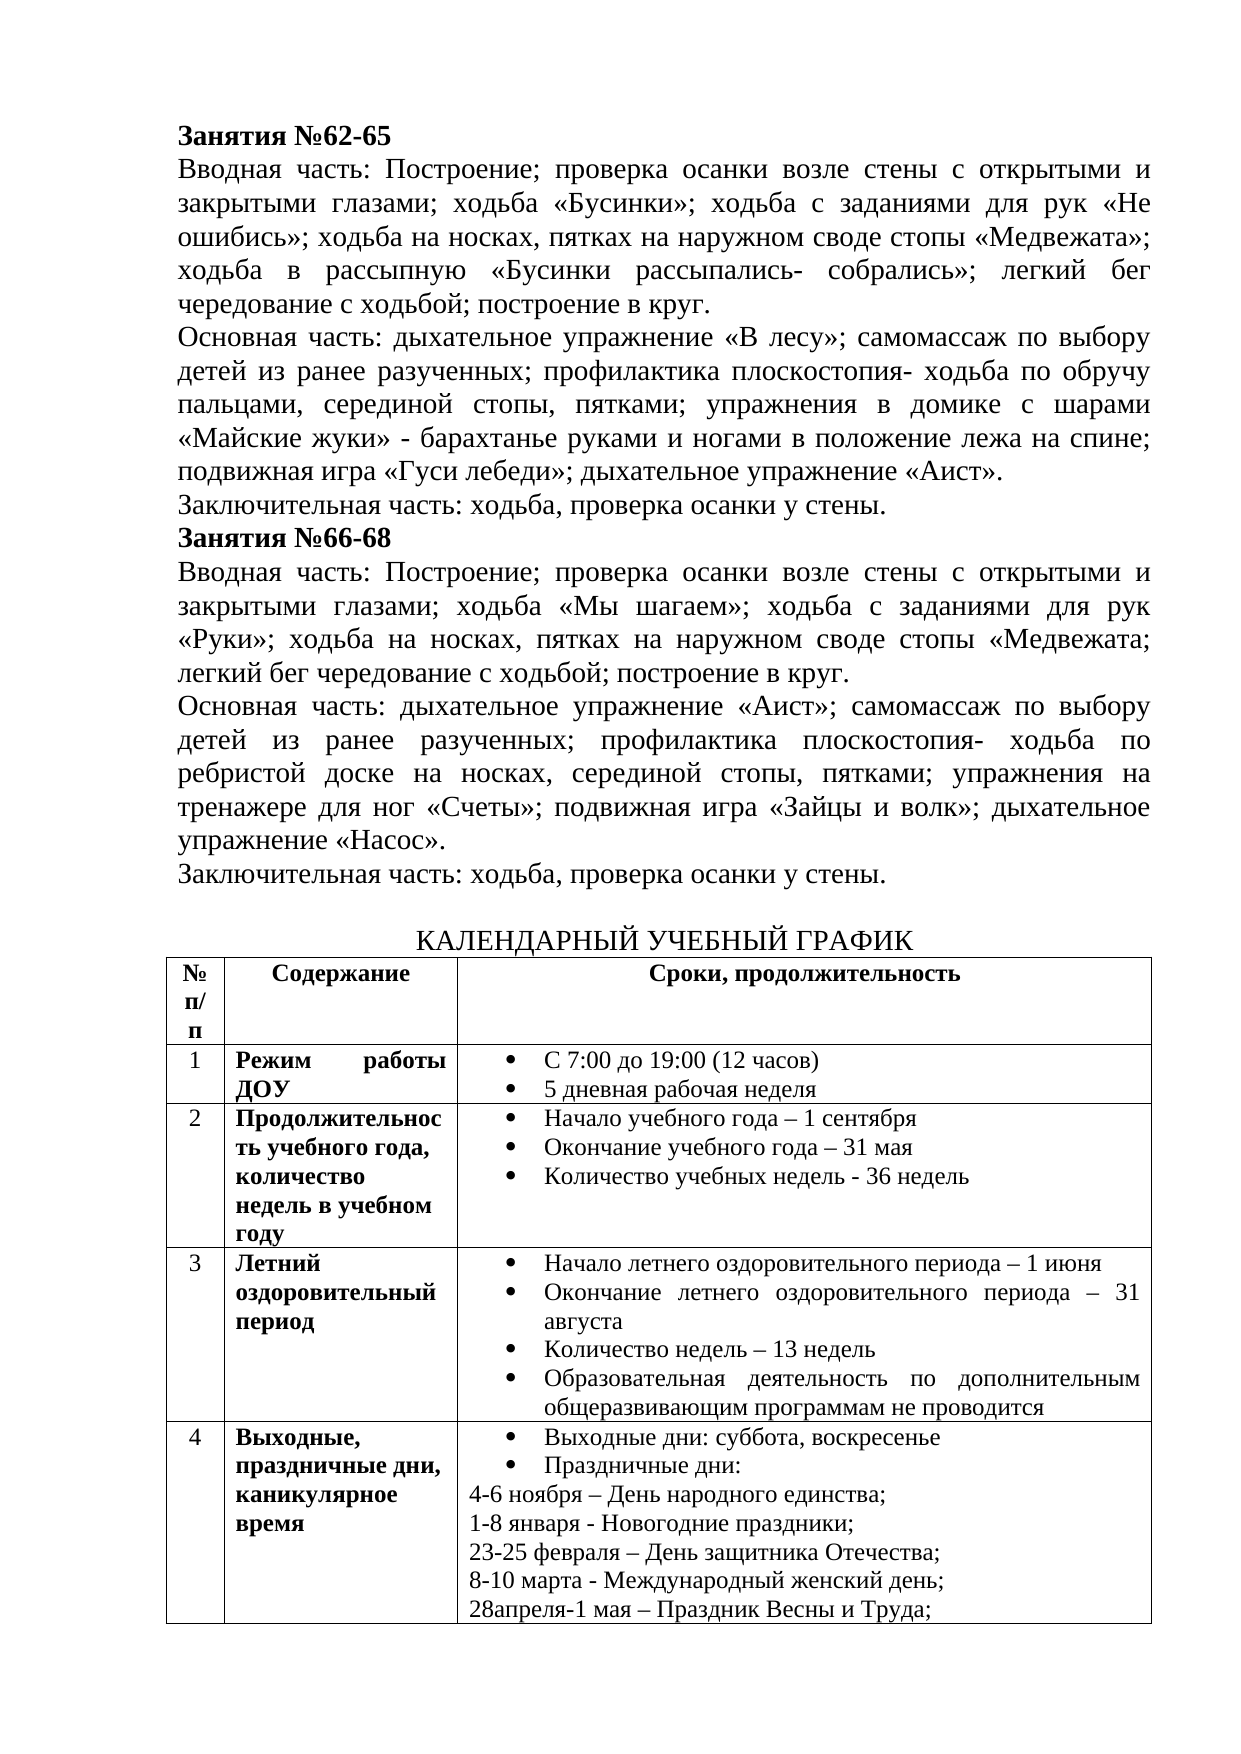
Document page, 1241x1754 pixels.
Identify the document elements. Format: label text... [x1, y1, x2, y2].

text Вводная часть: Построение; проверка осанки возле стены с открытыми и закрытыми глазами; ходьба «Бусинки»; ходьба с заданиями для рук «Не ошибись»; ходьба на носках, пятках на наружном своде стопы «Медвежата»; ходьба в рассыпную «Бусинки рассыпались- собрались»; легкий бег чередование с ходьбой; построение в круг. [177, 152, 1152, 319]
text Основная часть: дыхательное упражнение «В лесу»; самомассаж по выбору детей из ранее разученных; профилактика плоскостопия- ходьба по обручу пальцами, серединой стопы, пятками; упражнения в домике с шарами «Майские жуки» - барахтанье руками и ногами в положение лежа на спине; подвижная игра «Гуси лебеди»; дыхательное упражнение «Аист». [177, 319, 1152, 487]
text Занятия №62-65 [177, 118, 1152, 152]
table_header Содержание [225, 958, 457, 1044]
table_cell Режим работы ДОУ [225, 1045, 457, 1102]
text Заключительная часть: ходьба, проверка осанки у стены. [177, 856, 1152, 889]
table_cell Летний оздоровительный период [225, 1248, 457, 1421]
text Основная часть: дыхательное упражнение «Аист»; самомассаж по выбору детей из ранее разученных; профилактика плоскостопия- ходьба по ребристой доске на носках, серединой стопы, пятками; упражнения на тренажере для ног «Счеты»; подвижная игра «Зайцы и волк»; дыхательное упражнение «Насос». [177, 688, 1152, 856]
table_cell 4 [167, 1422, 224, 1623]
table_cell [458, 1422, 1151, 1623]
text Занятия №66-68 [177, 521, 1152, 554]
table_header № п/п [167, 958, 224, 1044]
table_cell Начало летнего оздоровительного периода – 1 июня Окончание летнего оздоровительного периода – 31 августа Количество недель – 13 недель Образовательная деятельность по дополнительным общеразвивающим программам не проводится [458, 1248, 1151, 1421]
table_cell С 7:00 до 19:00 (12 часов) 5 дневная рабочая неделя [458, 1045, 1151, 1102]
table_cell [225, 1422, 457, 1623]
table_cell 2 [167, 1104, 224, 1247]
text КАЛЕНДАРНЫЙ УЧЕБНЫЙ ГРАФИК [177, 923, 1152, 957]
text Вводная часть: Построение; проверка осанки возле стены с открытыми и закрытыми глазами; ходьба «Мы шагаем»; ходьба с заданиями для рук «Руки»; ходьба на носках, пятках на наружном своде стопы «Медвежата; легкий бег чередование с ходьбой; построение в круг. [177, 554, 1152, 688]
table_cell 1 [167, 1045, 224, 1102]
table_cell 3 [167, 1248, 224, 1421]
table_header Сроки, продолжительность [458, 958, 1151, 1044]
table_cell Начало учебного года – 1 сентября Окончание учебного года – 31 мая Количество учебных недель - 36 недель [458, 1104, 1151, 1247]
table_cell Продолжительность учебного года, количество недель в учебном году [225, 1104, 457, 1247]
text Заключительная часть: ходьба, проверка осанки у стены. [177, 487, 1152, 521]
